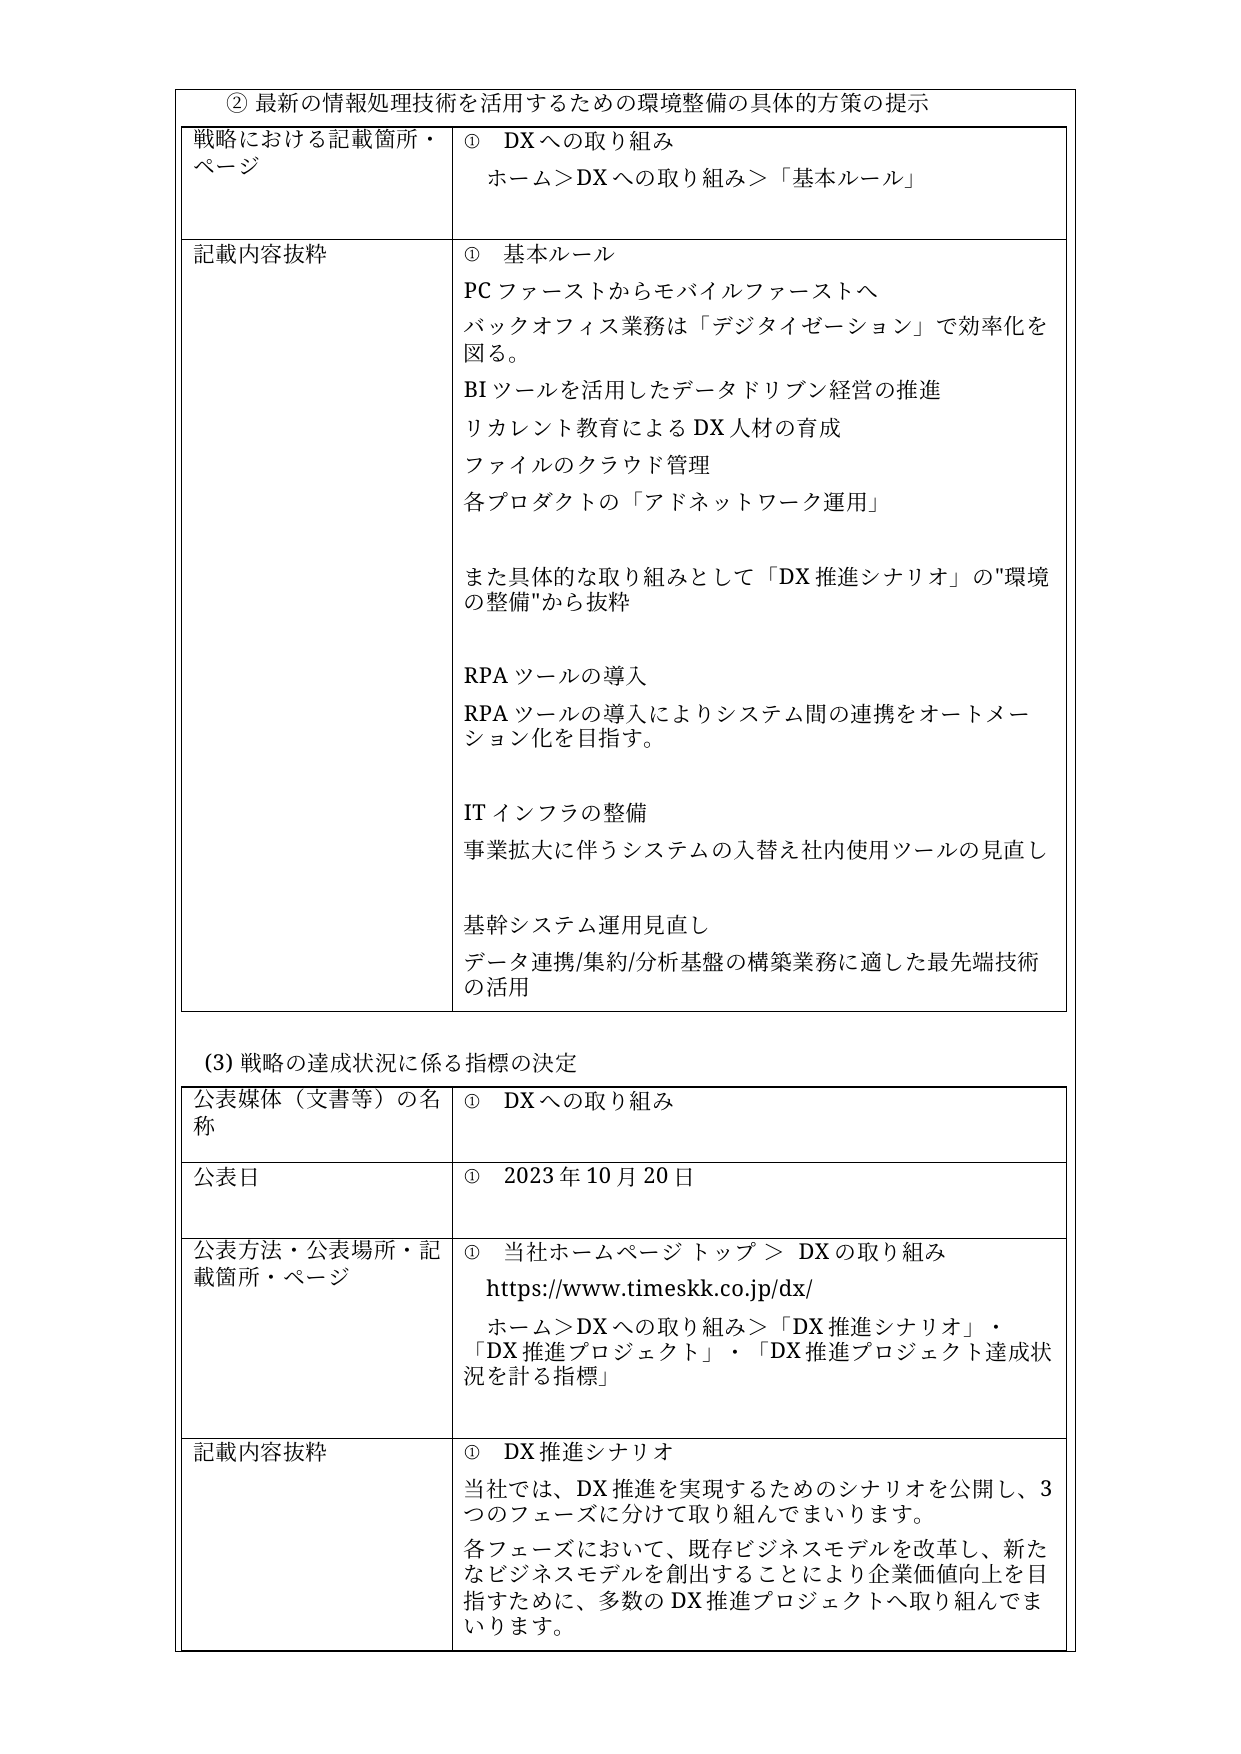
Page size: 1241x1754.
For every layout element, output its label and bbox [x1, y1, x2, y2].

table_cell [176, 90, 1075, 1651]
